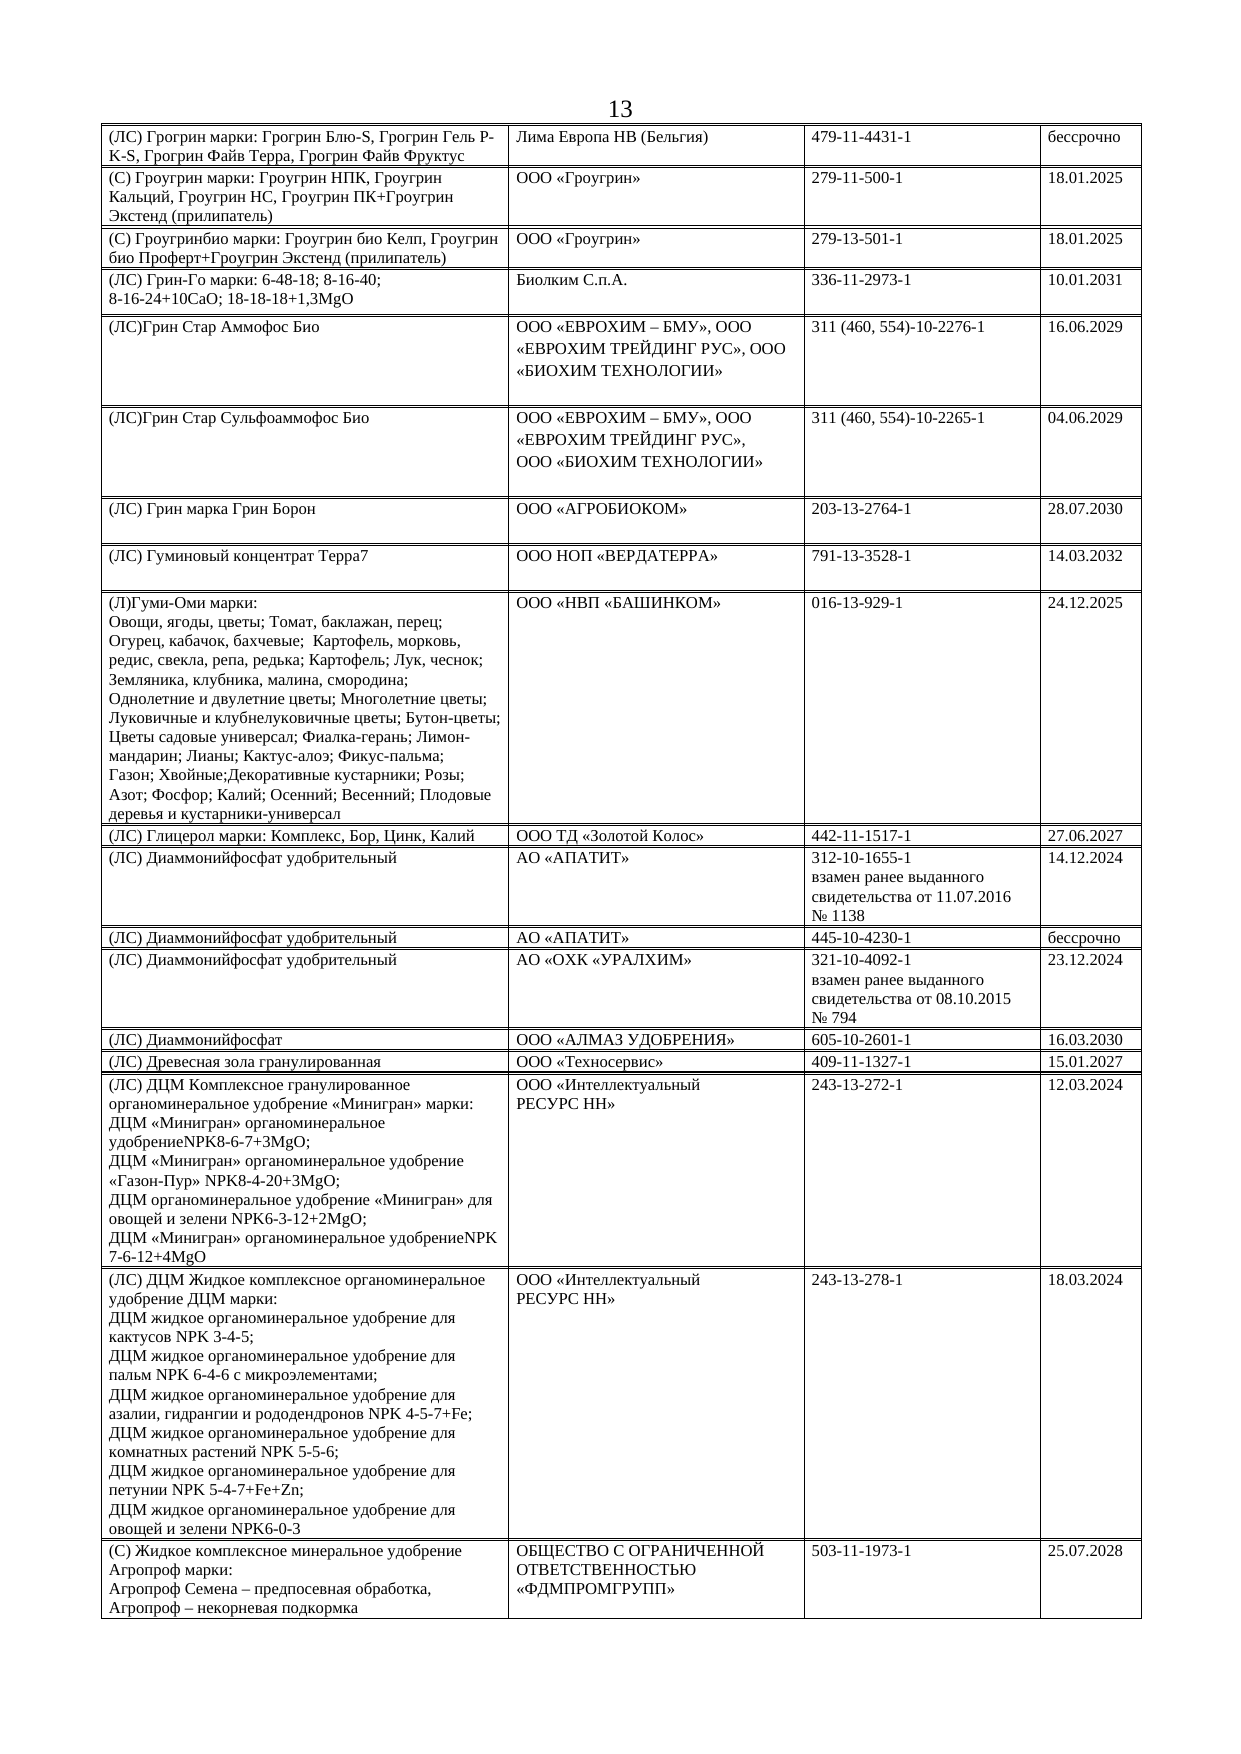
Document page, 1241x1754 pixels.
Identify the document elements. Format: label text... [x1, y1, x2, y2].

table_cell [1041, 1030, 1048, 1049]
table_cell бессрочно [1041, 928, 1141, 947]
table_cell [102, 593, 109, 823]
table_cell 503-11-1973-1 [805, 1541, 1040, 1617]
table_cell 243-13-272-1 [805, 1075, 1040, 1266]
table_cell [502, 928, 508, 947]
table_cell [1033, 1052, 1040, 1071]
table_cell (ЛС) ДЦМ Жидкое комплексное органоминеральное удобрение ДЦМ марки: ДЦМ жидкое органоминеральное удобрение для кактусов NPK 3-4-5; ДЦМ жидкое органоминеральное удобрение для пальм NPK 6-4-6 с микроэлементами; ДЦМ жидкое органоминеральное удобрение для азалии, гидрангии и рододендронов NPK 4-5-7+Fe; ДЦМ жидкое органоминеральное удобрение для комнатных растений NPK 5-5-6; ДЦМ жидкое органоминеральное удобрение для петунии NPK 5-4-7+Fe+Zn; ДЦМ жидкое органоминеральное удобрение для овощей и зелени NPK6-0-3 [102, 1269, 508, 1538]
table_cell 445-10-4230-1 [805, 928, 1040, 947]
table_cell ООО «ЕВРОХИМ – БМУ», ООО «ЕВРОХИМ ТРЕЙДИНГ РУС», ООО «БИОХИМ ТЕХНОЛОГИИ» [509, 317, 804, 405]
table_cell 10.01.2031 [1041, 270, 1141, 314]
table_cell 14.12.2024 [1041, 848, 1141, 925]
table_cell 279-11-500-1 [805, 168, 1040, 225]
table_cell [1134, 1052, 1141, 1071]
table_cell 791-13-3528-1 [805, 546, 1040, 589]
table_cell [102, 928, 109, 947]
table_cell ОБЩЕСТВО С ОГРАНИЧЕННОЙ ОТВЕТСТВЕННОСТЬЮ «ФДМПРОМГРУПП» [509, 1541, 804, 1617]
table_cell ООО «Гроугрин» [509, 168, 804, 225]
table_cell АО «АПАТИТ» [509, 928, 804, 947]
table_cell 14.03.2032 [1041, 546, 1141, 589]
table_cell АО «ОХК «УРАЛХИМ» [509, 950, 804, 1027]
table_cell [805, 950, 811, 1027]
table_cell 016-13-929-1 [805, 593, 1040, 823]
table_cell бессрочно [1041, 126, 1141, 165]
table_cell (ЛС)Грин Стар Аммофос Био [102, 317, 508, 405]
table_cell ООО «АГРОБИОКОМ» [509, 499, 804, 543]
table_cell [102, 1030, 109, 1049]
table_cell (ЛС) Гуминовый концентрат Терра7 [102, 546, 508, 589]
table_cell Биолким С.п.А. [509, 270, 804, 314]
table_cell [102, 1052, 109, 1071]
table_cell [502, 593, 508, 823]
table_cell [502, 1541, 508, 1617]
table_cell ООО НОП «ВЕРДАТЕРРА» [509, 546, 804, 589]
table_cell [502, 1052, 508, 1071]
table_cell (ЛС) Диаммонийфосфат удобрительный [102, 848, 508, 925]
table_cell ООО «Интеллектуальный РЕСУРС НН» [509, 1269, 804, 1538]
table_cell 24.12.2025 [1041, 593, 1141, 823]
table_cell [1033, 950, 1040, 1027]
table_cell 336-11-2973-1 [805, 270, 1040, 314]
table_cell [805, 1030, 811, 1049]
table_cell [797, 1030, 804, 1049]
table_cell (ЛС) Диаммонийфосфат удобрительный [102, 950, 508, 1027]
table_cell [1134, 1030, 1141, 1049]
table_cell 04.06.2029 [1041, 408, 1141, 496]
table_cell (ЛС) Грин марка Грин Борон [102, 499, 508, 543]
table_cell ООО «Техносервис» [509, 1052, 804, 1071]
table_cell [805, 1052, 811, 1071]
table_cell (ЛС) Грогрин марки: Грогрин Блю-S, Грогрин Гель P-K-S, Грогрин Файв Терра, Грогрин Файв Фруктус [102, 126, 508, 165]
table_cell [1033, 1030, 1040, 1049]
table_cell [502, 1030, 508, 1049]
table_cell ООО ТД «Золотой Колос» [509, 826, 804, 845]
table_cell ООО «ЕВРОХИМ – БМУ», ООО «ЕВРОХИМ ТРЕЙДИНГ РУС», ООО «БИОХИМ ТЕХНОЛОГИИ» [509, 408, 804, 496]
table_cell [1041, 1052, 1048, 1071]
table_cell Лима Европа НВ (Бельгия) [509, 126, 804, 165]
table_cell ООО «Гроугрин» [509, 229, 804, 267]
table_cell (С) Гроугрин марки: Гроугрин НПК, Гроугрин Кальций, Гроугрин НС, Гроугрин ПК+Гроугрин Экстенд (прилипатель) [102, 168, 508, 225]
table_cell 311 (460, 554)-10-2265-1 [805, 408, 1040, 496]
table_cell (ЛС)Грин Стар Сульфоаммофос Био [102, 408, 508, 496]
table_cell (С) Гроугринбио марки: Гроугрин био Келп, Гроугрин био Проферт+Гроугрин Экстенд (прилипатель) [102, 229, 508, 267]
table_cell 442-11-1517-1 [805, 826, 1040, 845]
table_cell 28.07.2030 [1041, 499, 1141, 543]
table_cell 16.06.2029 [1041, 317, 1141, 405]
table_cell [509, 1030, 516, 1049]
table_cell 27.06.2027 [1041, 826, 1141, 845]
table_cell 18.03.2024 [1041, 1269, 1141, 1538]
table_cell 312-10-1655-1 взамен ранее выданного свидетельства от 11.07.2016 № 1138 [805, 848, 1040, 925]
table_cell 243-13-278-1 [805, 1269, 1040, 1538]
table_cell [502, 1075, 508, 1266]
table_cell ООО «Интеллектуальный РЕСУРС НН» [509, 1075, 804, 1266]
table_cell 18.01.2025 [1041, 229, 1141, 267]
table_cell АО «АПАТИТ» [509, 848, 804, 925]
table_cell (ЛС) Глицерол марки: Комплекс, Бор, Цинк, Калий [102, 826, 508, 845]
table_cell 25.07.2028 [1041, 1541, 1141, 1617]
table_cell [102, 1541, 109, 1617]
table_cell 279-13-501-1 [805, 229, 1040, 267]
table_cell 311 (460, 554)-10-2276-1 [805, 317, 1040, 405]
table_cell (ЛС) Грин-Го марки: 6-48-18; 8-16-40; 8-16-24+10СаО; 18-18-18+1,3MgO [102, 270, 508, 314]
table_cell 18.01.2025 [1041, 168, 1141, 225]
table_cell ООО «НВП «БАШИНКОМ» [509, 593, 804, 823]
table_cell 479-11-4431-1 [805, 126, 1040, 165]
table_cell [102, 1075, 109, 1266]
table_cell 12.03.2024 [1041, 1075, 1141, 1266]
table_cell 23.12.2024 [1041, 950, 1141, 1027]
table_cell 203-13-2764-1 [805, 499, 1040, 543]
